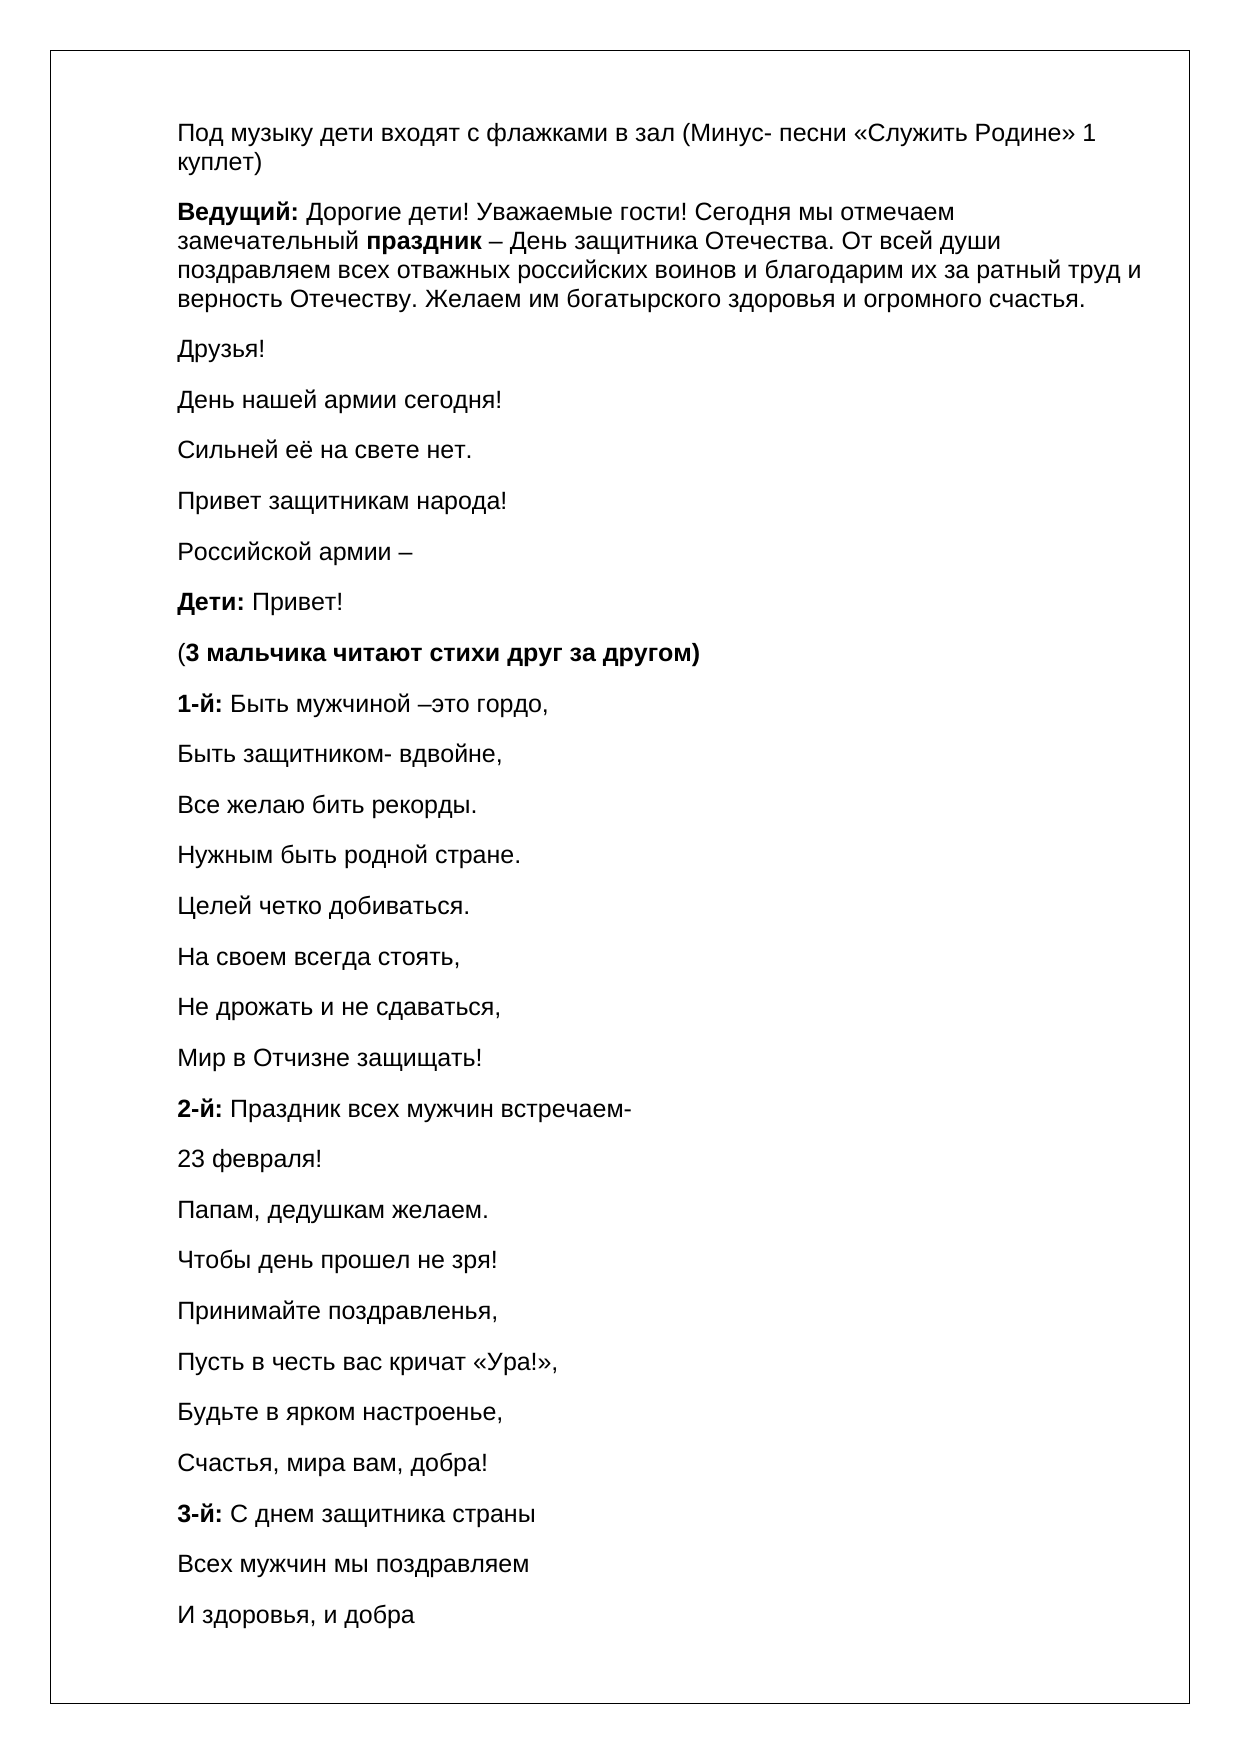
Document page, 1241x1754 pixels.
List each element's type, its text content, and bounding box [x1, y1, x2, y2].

text И здоровья, и добра [177, 1600, 1152, 1629]
text Будьте в ярком настроенье, [177, 1397, 1152, 1426]
text Быть защитником- вдвойне, [177, 739, 1152, 768]
text 23 февраля! [177, 1144, 1152, 1173]
text Принимайте поздравленья, [177, 1296, 1152, 1325]
text (3 мальчика читают стихи друг за другом) [177, 638, 1152, 667]
text Ведущий: Дорогие дети! Уважаемые гости! Сегодня мы отмечаем замечательный праздник – День защитника Отечества. От всей души поздравляем всех отважных российских воинов и благодарим их за ратный труд и верность Отечеству. Желаем им богатырского здоровья и огромного счастья. [177, 197, 1152, 312]
text Не дрожать и не сдаваться, [177, 992, 1152, 1021]
text Сильней её на свете нет. [177, 436, 1152, 464]
text Счастья, мира вам, добра! [177, 1448, 1152, 1477]
text Нужным быть родной стране. [177, 841, 1152, 869]
text Привет защитникам народа! [177, 486, 1152, 515]
text 3-й: С днем защитника страны [177, 1499, 1152, 1527]
text На своем всегда стоять, [177, 942, 1152, 971]
text Дети: Привет! [177, 587, 1152, 616]
text Пусть в честь вас кричат «Ура!», [177, 1347, 1152, 1376]
text Все желаю бить рекорды. [177, 790, 1152, 819]
text Друзья! [177, 334, 1152, 363]
text 2-й: Праздник всех мужчин встречаем- [177, 1094, 1152, 1122]
text Под музыку дети входят с флажками в зал (Минус- песни «Служить Родине» 1 куплет) [177, 118, 1152, 176]
text Папам, дедушкам желаем. [177, 1195, 1152, 1224]
text День нашей армии сегодня! [177, 385, 1152, 414]
text Целей четко добиваться. [177, 891, 1152, 920]
text 1-й: Быть мужчиной –это гордо, [177, 689, 1152, 717]
text Мир в Отчизне защищать! [177, 1043, 1152, 1072]
text Чтобы день прошел не зря! [177, 1246, 1152, 1274]
text Российской армии – [177, 537, 1152, 566]
text Всех мужчин мы поздравляем [177, 1549, 1152, 1578]
